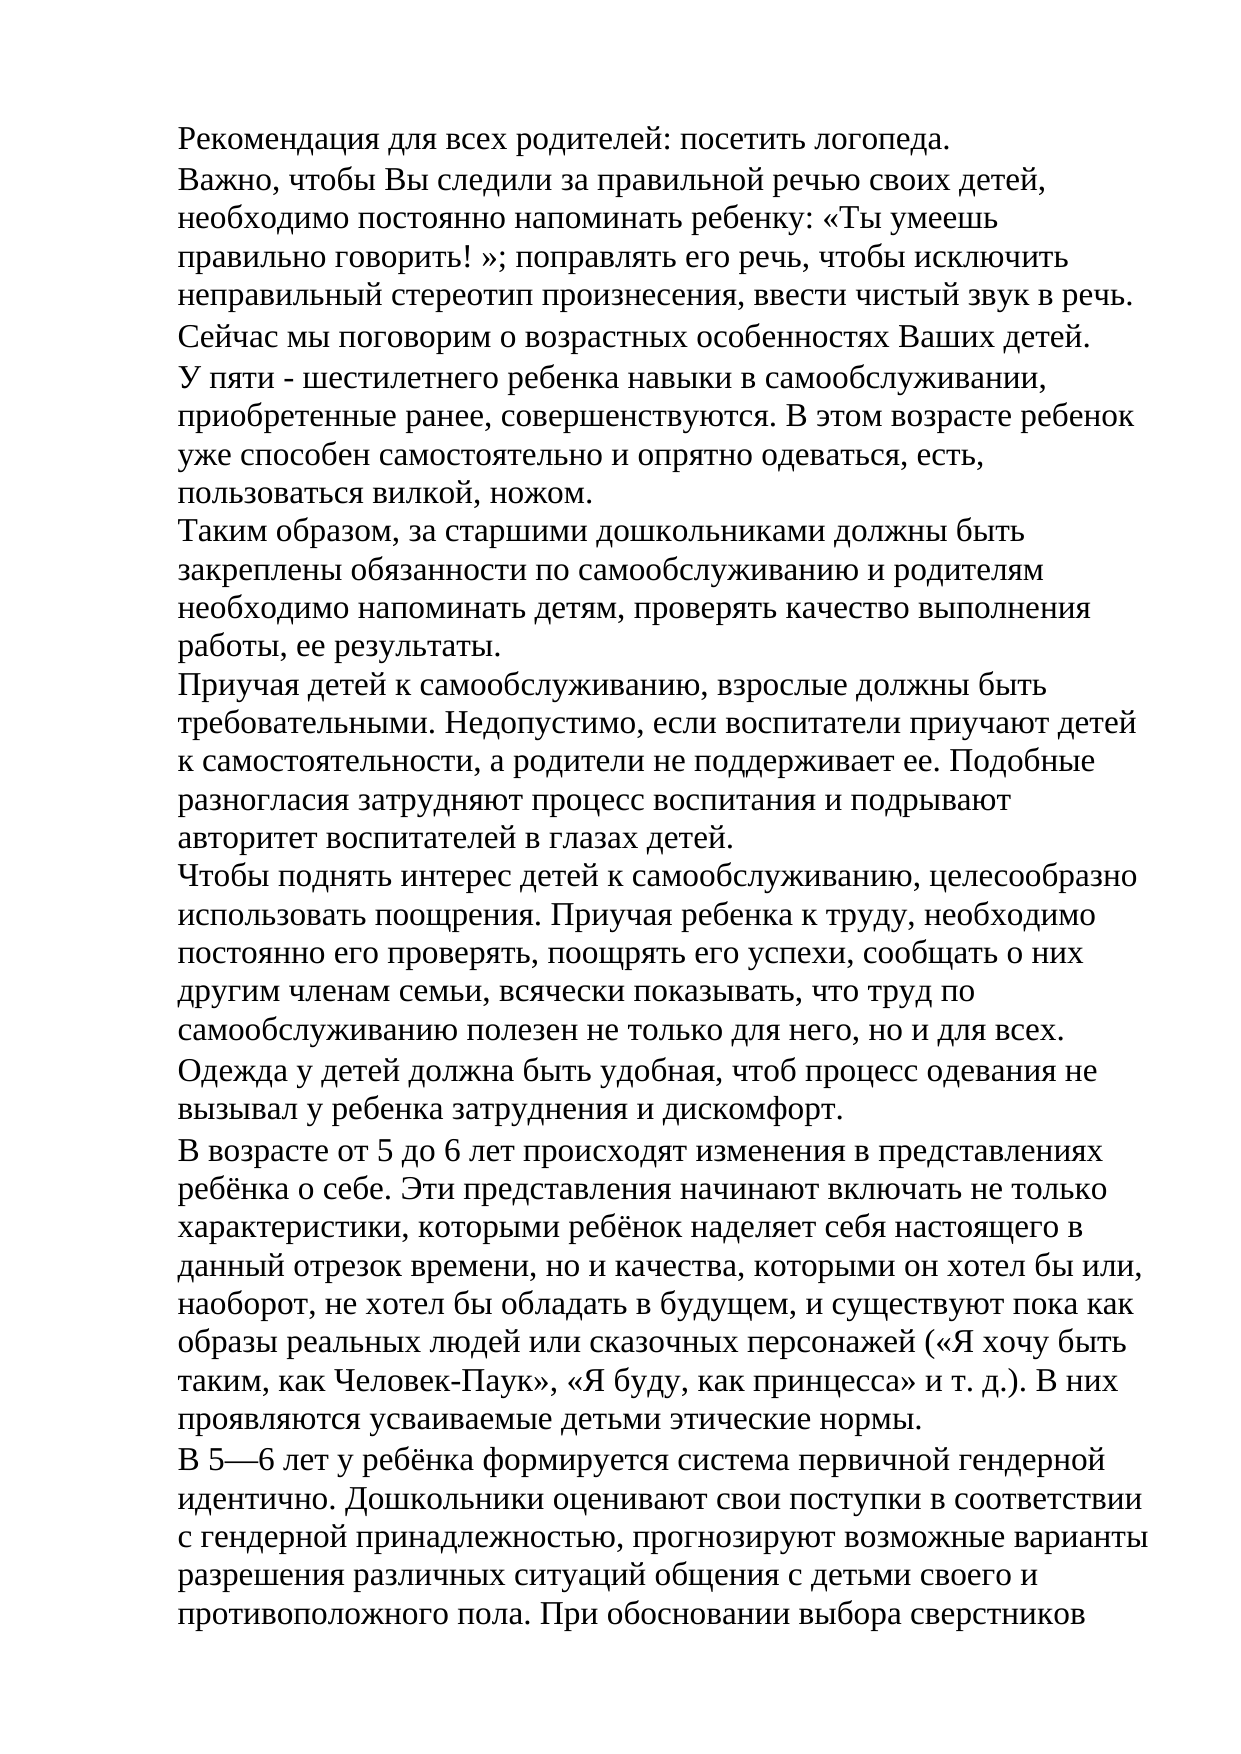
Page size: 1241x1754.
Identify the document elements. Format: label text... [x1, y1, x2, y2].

text Одежда у детей должна быть удобная, чтоб процесс одевания не вызывал у ребенка затруднения и дискомфорт. [177, 1050, 1152, 1127]
text Рекомендация для всех родителей: посетить логопеда. [177, 118, 1152, 156]
text Сейчас мы поговорим о возрастных особенностях Ваших детей. [177, 316, 1152, 354]
text В возрасте от 5 до 6 лет происходят изменения в представлениях ребёнка о себе. Эти представления начинают включать не только характеристики, которыми ребёнок наделяет себя настоящего в данный отрезок времени, но и качества, которыми он хотел бы или, наоборот, не хотел бы обладать в будущем, и существуют пока как образы реальных людей или сказочных персонажей («Я хочу быть таким, как Человек-Паук», «Я буду, как принцесса» и т. д.). В них проявляются усваиваемые детьми этические нормы. [177, 1130, 1152, 1437]
text Важно, чтобы Вы следили за правильной речью своих детей, необходимо постоянно напоминать ребенку: «Ты умеешь правильно говорить! »; поправлять его речь, чтобы исключить неправильный стереотип произнесения, ввести чистый звук в речь. [177, 159, 1152, 313]
text У пяти - шестилетнего ребенка навыки в самообслуживании, приобретенные ранее, совершенствуются. В этом возрасте ребенок уже способен самостоятельно и опрятно одеваться, есть, пользоваться вилкой, ножом. Таким образом, за старшими дошкольниками должны быть закреплены обязанности по самообслуживанию и родителям необходимо напоминать детям, проверять качество выполнения работы, ее результаты. Приучая детей к самообслуживанию, взрослые должны быть требовательными. Недопустимо, если воспитатели приучают детей к самостоятельности, а родители не поддерживает ее. Подобные разногласия затрудняют процесс воспитания и подрывают авторитет воспитателей в глазах детей. Чтобы поднять интерес детей к самообслуживанию, целесообразно использовать поощрения. Приучая ребенка к труду, необходимо постоянно его проверять, поощрять его успехи, сообщать о них другим членам семьи, всячески показывать, что труд по самообслуживанию полезен не только для него, но и для всех. [177, 357, 1152, 1047]
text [177, 1439, 1152, 1631]
